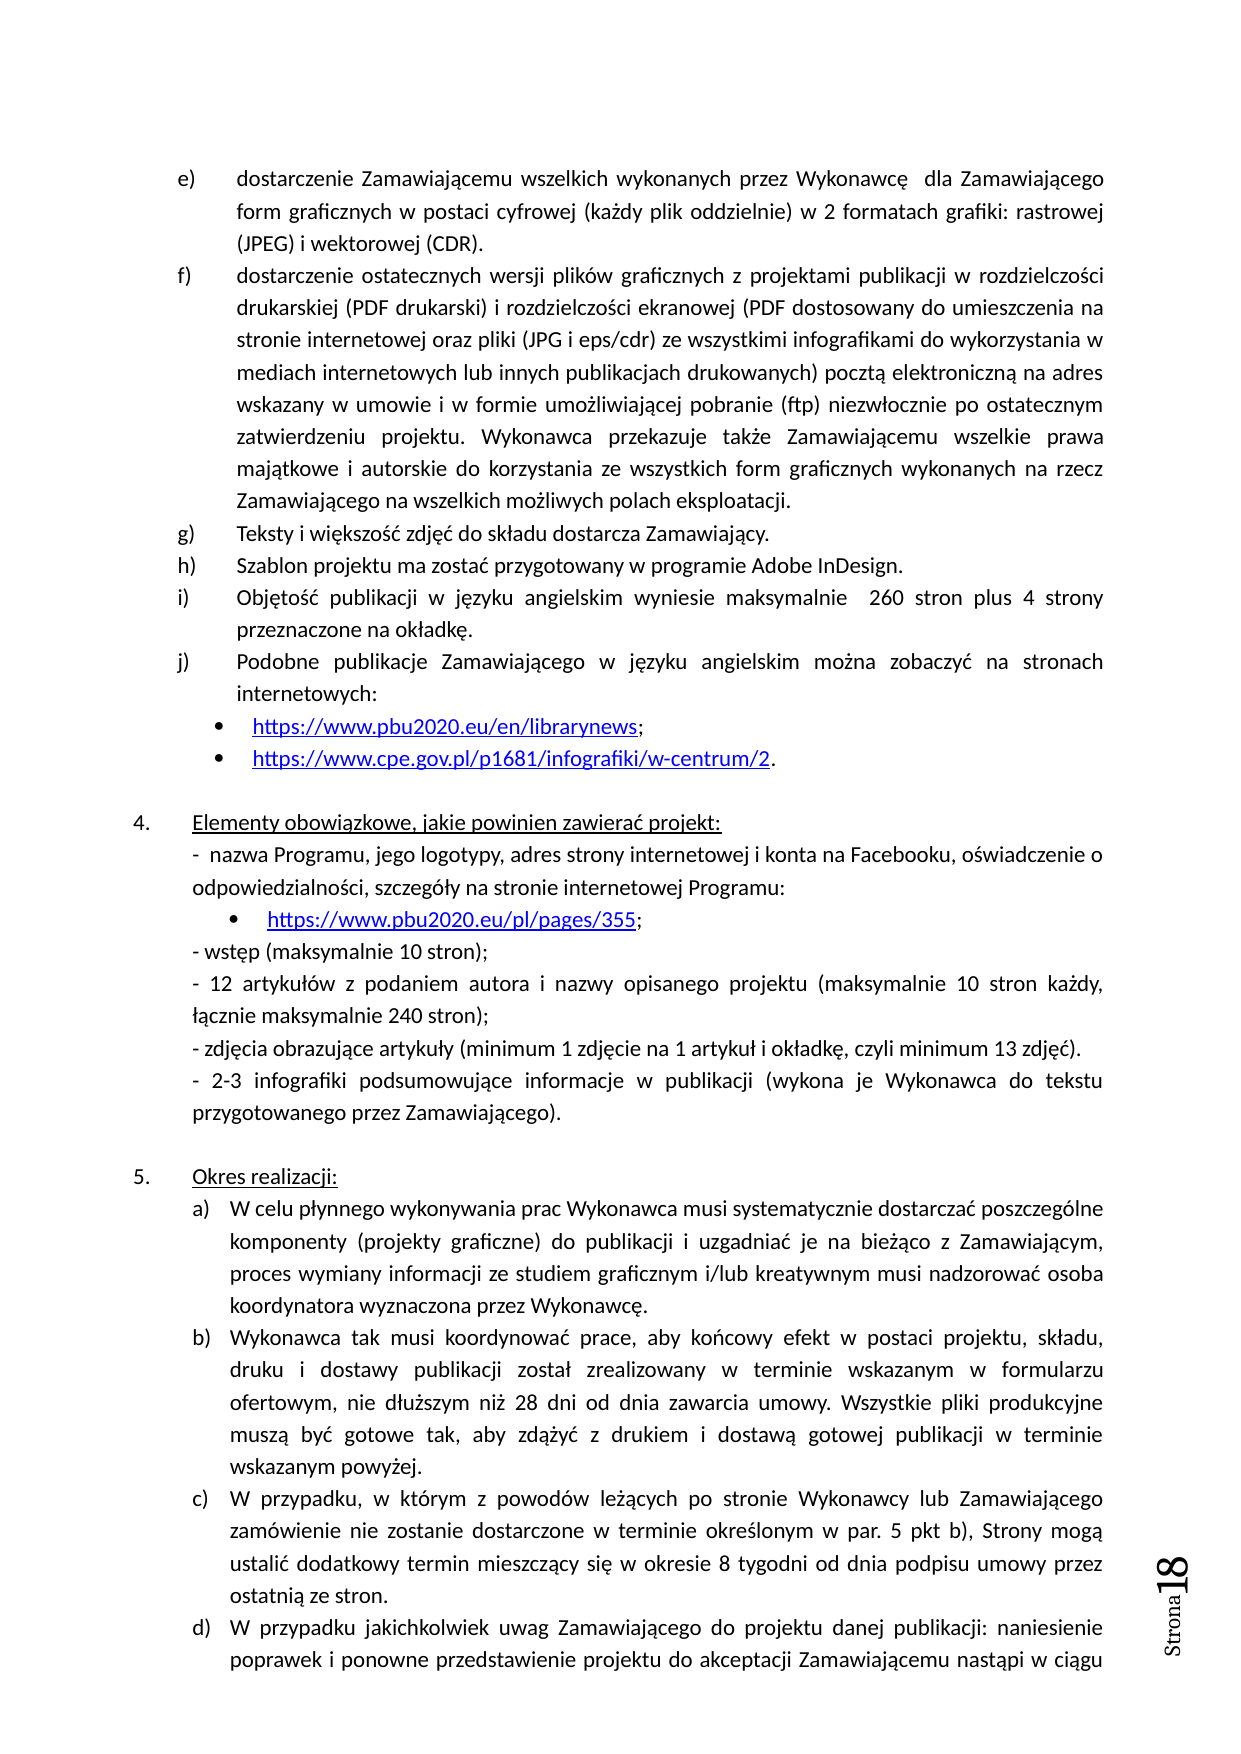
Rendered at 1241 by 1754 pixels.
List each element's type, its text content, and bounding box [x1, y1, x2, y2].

text - nazwa Programu, jego logotypy, adres strony internetowej i konta na Facebooku, oświadczenie o odpowiedzialności, szczegóły na stronie internetowej Programu: [192, 841, 1105, 901]
list W celu płynnego wykonywania prac Wykonawca musi systematycznie dostarczać poszczególne komponenty (projekty graficzne) do publikacji i uzgadniać je na bieżąco z Zamawiającym, proces wymiany informacji ze studiem graficznym i/lub kreatywnym musi nadzorować osoba koordynatora wyznaczona przez Wykonawcę. [192, 1194, 1105, 1319]
text h) Szablon projektu ma zostać przygotowany w programie Adobe InDesign. [177, 551, 1105, 579]
list Elementy obowiązkowe, jakie powinien zawierać projekt: [133, 808, 1105, 836]
list Wykonawca tak musi koordynować prace, aby końcowy efekt w postaci projektu, składu, druku i dostawy publikacji został zrealizowany w terminie wskazanym w formularzu ofertowym, nie dłuższym niż 28 dni od dnia zawarcia umowy. Wszystkie pliki produkcyjne muszą być gotowe tak, aby zdążyć z drukiem i dostawą gotowej publikacji w terminie wskazanym powyżej. [192, 1323, 1105, 1480]
text - wstęp (maksymalnie 10 stron); [192, 937, 1105, 965]
list https://www.cpe.gov.pl/p1681/infografiki/w-centrum/2. [215, 744, 1105, 772]
list https://www.pbu2020.eu/en/librarynews; [215, 712, 1105, 740]
text g) Teksty i większość zdjęć do składu dostarcza Zamawiający. [177, 519, 1105, 547]
list Okres realizacji: [133, 1162, 1105, 1190]
text e) dostarczenie Zamawiającemu wszelkich wykonanych przez Wykonawcę dla Zamawiającego form graficznych w postaci cyfrowej (każdy plik oddzielnie) w 2 formatach grafiki: rastrowej (JPEG) i wektorowej (CDR). [177, 164, 1105, 257]
text j) Podobne publikacje Zamawiającego w języku angielskim można zobaczyć na stronach internetowych: [177, 647, 1105, 708]
text - 12 artykułów z podaniem autora i nazwy opisanego projektu (maksymalnie 10 stron każdy, łącznie maksymalnie 240 stron); [192, 969, 1105, 1029]
text - 2-3 infografiki podsumowujące informacje w publikacji (wykona je Wykonawca do tekstu przygotowanego przez Zamawiającego). [192, 1066, 1105, 1126]
text - zdjęcia obrazujące artykuły (minimum 1 zdjęcie na 1 artykuł i okładkę, czyli minimum 13 zdjęć). [192, 1034, 1105, 1062]
list https://www.pbu2020.eu/pl/pages/355; [229, 905, 1105, 933]
text i) Objętość publikacji w języku angielskim wyniesie maksymalnie 260 stron plus 4 strony przeznaczone na okładkę. [177, 583, 1105, 643]
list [192, 1613, 1105, 1673]
text f) dostarczenie ostatecznych wersji plików graficznych z projektami publikacji w rozdzielczości drukarskiej (PDF drukarski) i rozdzielczości ekranowej (PDF dostosowany do umieszczenia na stronie internetowej oraz pliki (JPG i eps/cdr) ze wszystkimi infografikami do wykorzystania w mediach internetowych lub innych publikacjach drukowanych) pocztą elektroniczną na adres wskazany w umowie i w formie umożliwiającej pobranie (ftp) niezwłocznie po ostatecznym zatwierdzeniu projektu. Wykonawca przekazuje także Zamawiającemu wszelkie prawa majątkowe i autorskie do korzystania ze wszystkich form graficznych wykonanych na rzecz Zamawiającego na wszelkich możliwych polach eksploatacji. [177, 261, 1105, 514]
list W przypadku, w którym z powodów leżących po stronie Wykonawcy lub Zamawiającego zamówienie nie zostanie dostarczone w terminie określonym w par. 5 pkt b), Strony mogą ustalić dodatkowy termin mieszczący się w okresie 8 tygodni od dnia podpisu umowy przez ostatnią ze stron. [192, 1484, 1105, 1609]
